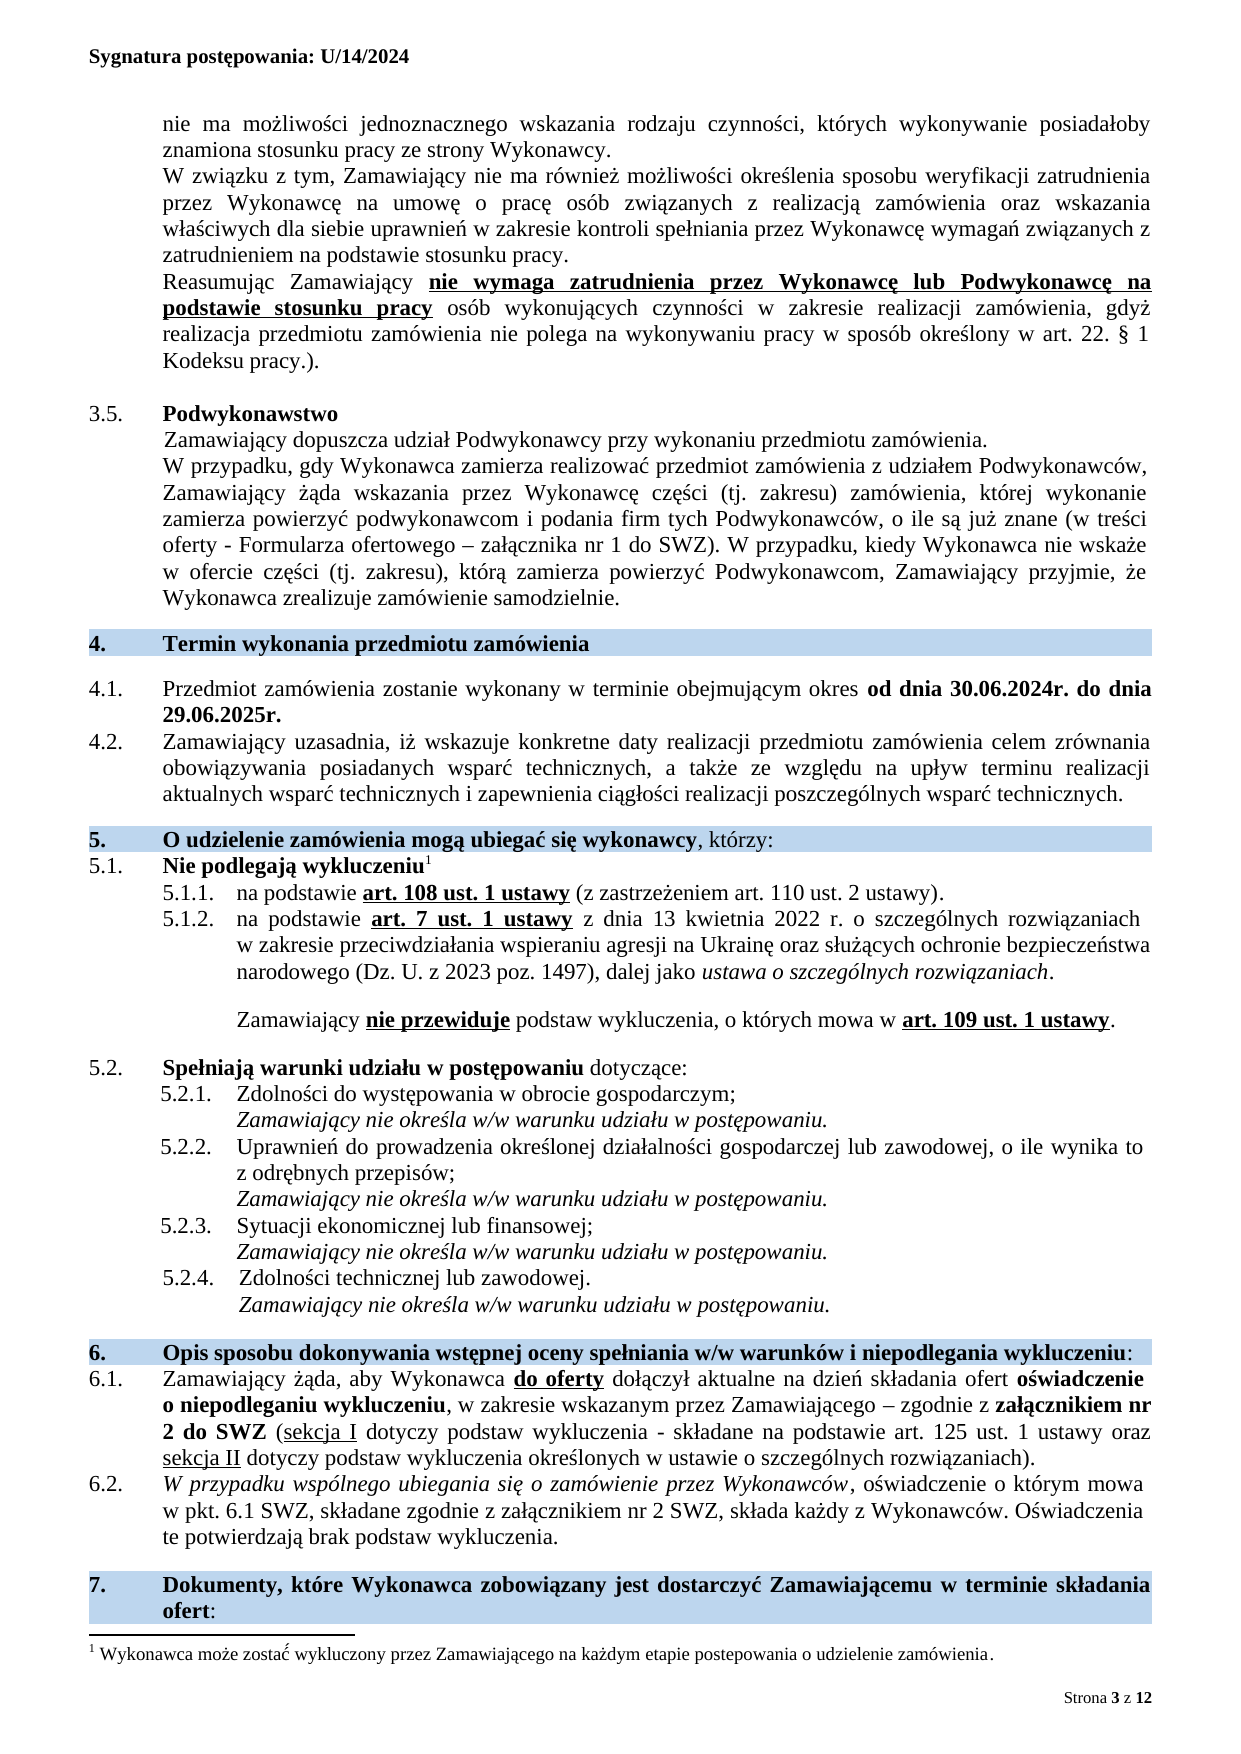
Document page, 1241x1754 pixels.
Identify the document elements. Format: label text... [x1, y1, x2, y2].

list na podstawie art. 7 ust. 1 ustawy z dnia 13 kwietnia 2022 r. o szczególnych rozwiązaniach w zakresie przeciwdziałania wspieraniu agresji na Ukrainę oraz służących ochronie bezpieczeństwa narodowego (Dz. U. z 2023 poz. 1497), dalej jako ustawa o szczególnych rozwiązaniach. [162, 905, 1152, 984]
text Zamawiający nie przewiduje podstaw wykluczenia, o których mowa w art. 109 ust. 1 ustawy. [236, 1006, 1152, 1032]
list Przedmiot zamówienia zostanie wykonany w terminie obejmującym okres od dnia 30.06.2024r. do dnia 29.06.2025r. [89, 675, 1152, 728]
text Zamawiający nie określa w/w warunku udziału w postępowaniu. [236, 1238, 1152, 1264]
text Reasumując Zamawiający nie wymaga zatrudnienia przez Wykonawcę lub Podwykonawcę na podstawie stosunku pracy osób wykonujących czynności w zakresie realizacji zamówienia, gdyż realizacja przedmiotu zamówienia nie polega na wykonywaniu pracy w sposób określony w art. 22. § 1 Kodeksu pracy.). [162, 268, 1152, 373]
list Spełniają warunki udziału w postępowaniu dotyczące: [89, 1054, 1152, 1080]
text Zamawiający nie określa w/w warunku udziału w postępowaniu. [236, 1106, 1152, 1133]
list Zdolności do występowania w obrocie gospodarczym; [160, 1080, 1152, 1106]
list Zamawiający uzasadnia, iż wskazuje konkretne daty realizacji przedmiotu zamówienia celem zrównania obowiązywania posiadanych wsparć technicznych, a także ze względu na upływ terminu realizacji aktualnych wsparć technicznych i zapewnienia ciągłości realizacji poszczególnych wsparć technicznych. [89, 728, 1152, 807]
list Podwykonawstwo [89, 399, 1148, 426]
list Opis sposobu dokonywania wstępnej oceny spełniania w/w warunków i niepodlegania wykluczeniu: [89, 1339, 1152, 1365]
text W związku z tym, Zamawiający nie ma również możliwości określenia sposobu weryfikacji zatrudnienia przez Wykonawcę na umowę o pracę osób związanych z realizacją zamówienia oraz wskazania właściwych dla siebie uprawnień w zakresie kontroli spełniania przez Wykonawcę wymagań związanych z zatrudnieniem na podstawie stosunku pracy. [162, 162, 1152, 268]
list O udzielenie zamówienia mogą ubiegać się wykonawcy, którzy: [89, 826, 1152, 852]
list Uprawnień do prowadzenia określonej działalności gospodarczej lub zawodowej, o ile wynika to z odrębnych przepisów; [160, 1133, 1152, 1185]
list Dokumenty, które Wykonawca zobowiązany jest dostarczyć Zamawiającemu w terminie składania ofert: [89, 1571, 1152, 1624]
list Nie podlegają wykluczeniu [89, 852, 1152, 879]
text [162, 110, 1152, 162]
text Zamawiający nie określa w/w warunku udziału w postępowaniu. [236, 1185, 1152, 1212]
list Sytuacji ekonomicznej lub finansowej; [160, 1212, 1152, 1238]
list na podstawie art. 108 ust. 1 ustawy (z zastrzeżeniem art. 110 ust. 2 ustawy). [162, 879, 1152, 905]
list Zdolności technicznej lub zawodowej. [162, 1264, 1152, 1291]
list W przypadku, gdy Wykonawca zamierza realizować przedmiot zamówienia z udziałem Podwykonawców, Zamawiający żąda wskazania przez Wykonawcę części (tj. zakresu) zamówienia, której wykonanie zamierza powierzyć podwykonawcom i podania firm tych Podwykonawców, o ile są już znane (w treści oferty - Formularza ofertowego – załącznika nr 1 do SWZ). W przypadku, kiedy Wykonawca nie wskaże w ofercie części (tj. zakresu), którą zamierza powierzyć Podwykonawcom, Zamawiający przyjmie, że Wykonawca zrealizuje zamówienie samodzielnie. [162, 452, 1148, 610]
list W przypadku wspólnego ubiegania się o zamówienie przez Wykonawców, oświadczenie o którym mowa w pkt. 6.1 SWZ, składane zgodnie z załącznikiem nr 2 SWZ, składa każdy z Wykonawców. Oświadczenia te potwierdzają brak podstaw wykluczenia. [89, 1471, 1152, 1549]
text Zamawiający nie określa w/w warunku udziału w postępowaniu. [239, 1291, 1152, 1317]
list Termin wykonania przedmiotu zamówienia [89, 629, 1152, 656]
list Zamawiający żąda, aby Wykonawca do oferty dołączył aktualne na dzień składania ofert oświadczenie o niepodleganiu wykluczeniu, w zakresie wskazanym przez Zamawiającego – zgodnie z załącznikiem nr 2 do SWZ (sekcja I dotyczy podstaw wykluczenia - składane na podstawie art. 125 ust. 1 ustawy oraz sekcja II dotyczy podstaw wykluczenia określonych w ustawie o szczególnych rozwiązaniach). [89, 1365, 1152, 1471]
list Zamawiający dopuszcza udział Podwykonawcy przy wykonaniu przedmiotu zamówienia. [164, 426, 1148, 452]
